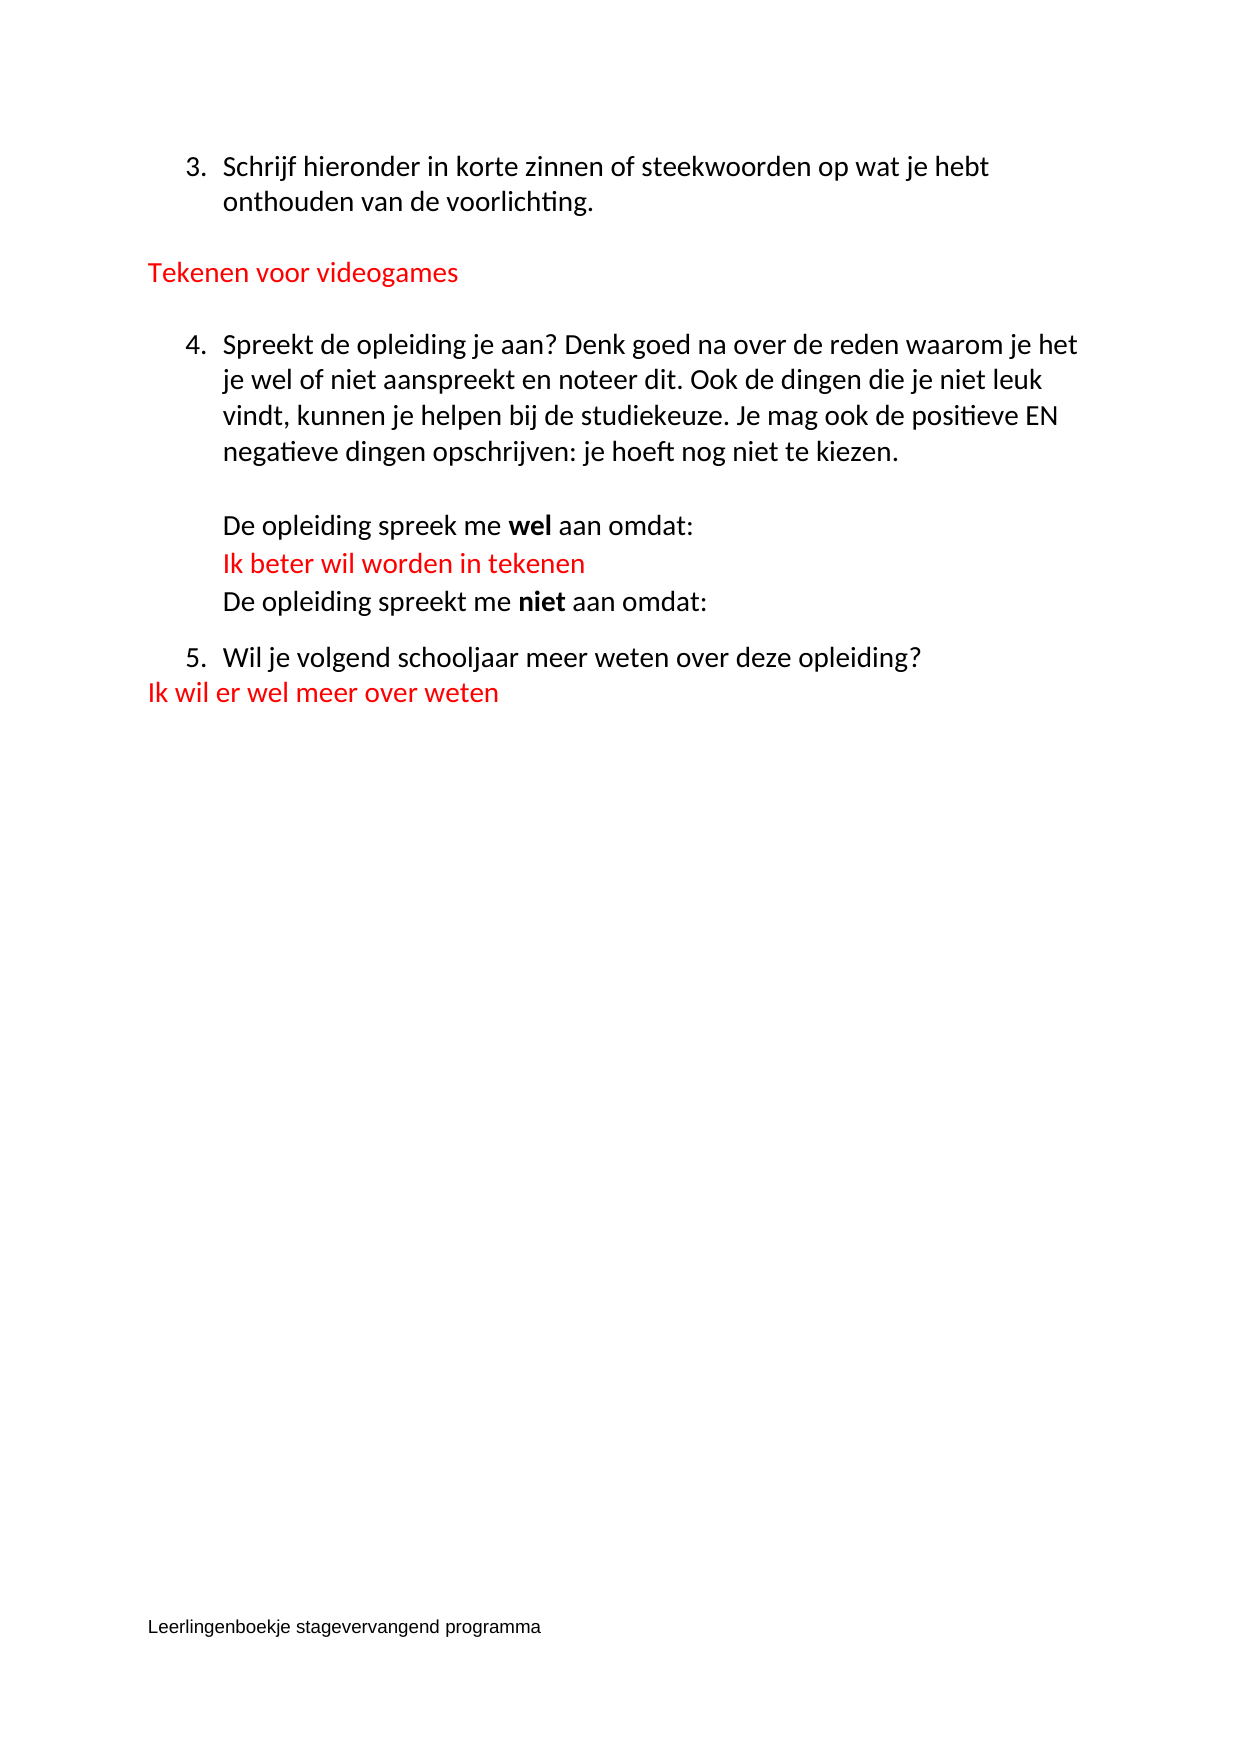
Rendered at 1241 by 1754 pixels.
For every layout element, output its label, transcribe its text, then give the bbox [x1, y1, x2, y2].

text Tekenen voor videogames [148, 254, 1093, 290]
list De opleiding spreekt me niet aan omdat: [223, 583, 1093, 619]
list Ik beter wil worden in tekenen [223, 545, 1093, 581]
list Wil je volgend schooljaar meer weten over deze opleiding? [185, 639, 1093, 674]
list De opleiding spreek me wel aan omdat: [223, 507, 1093, 542]
list Spreekt de opleiding je aan? Denk goed na over de reden waarom je het je wel of niet aanspreekt en noteer dit. Ook de dingen die je niet leuk vindt, kunnen je helpen bij de studiekeuze. Je mag ook de positieve EN negatieve dingen opschrijven: je hoeft nog niet te kiezen. [185, 326, 1093, 468]
text Ik wil er wel meer over weten [148, 674, 1093, 710]
list Schrijf hieronder in korte zinnen of steekwoorden op wat je hebt onthouden van de voorlichting. [185, 148, 1093, 219]
